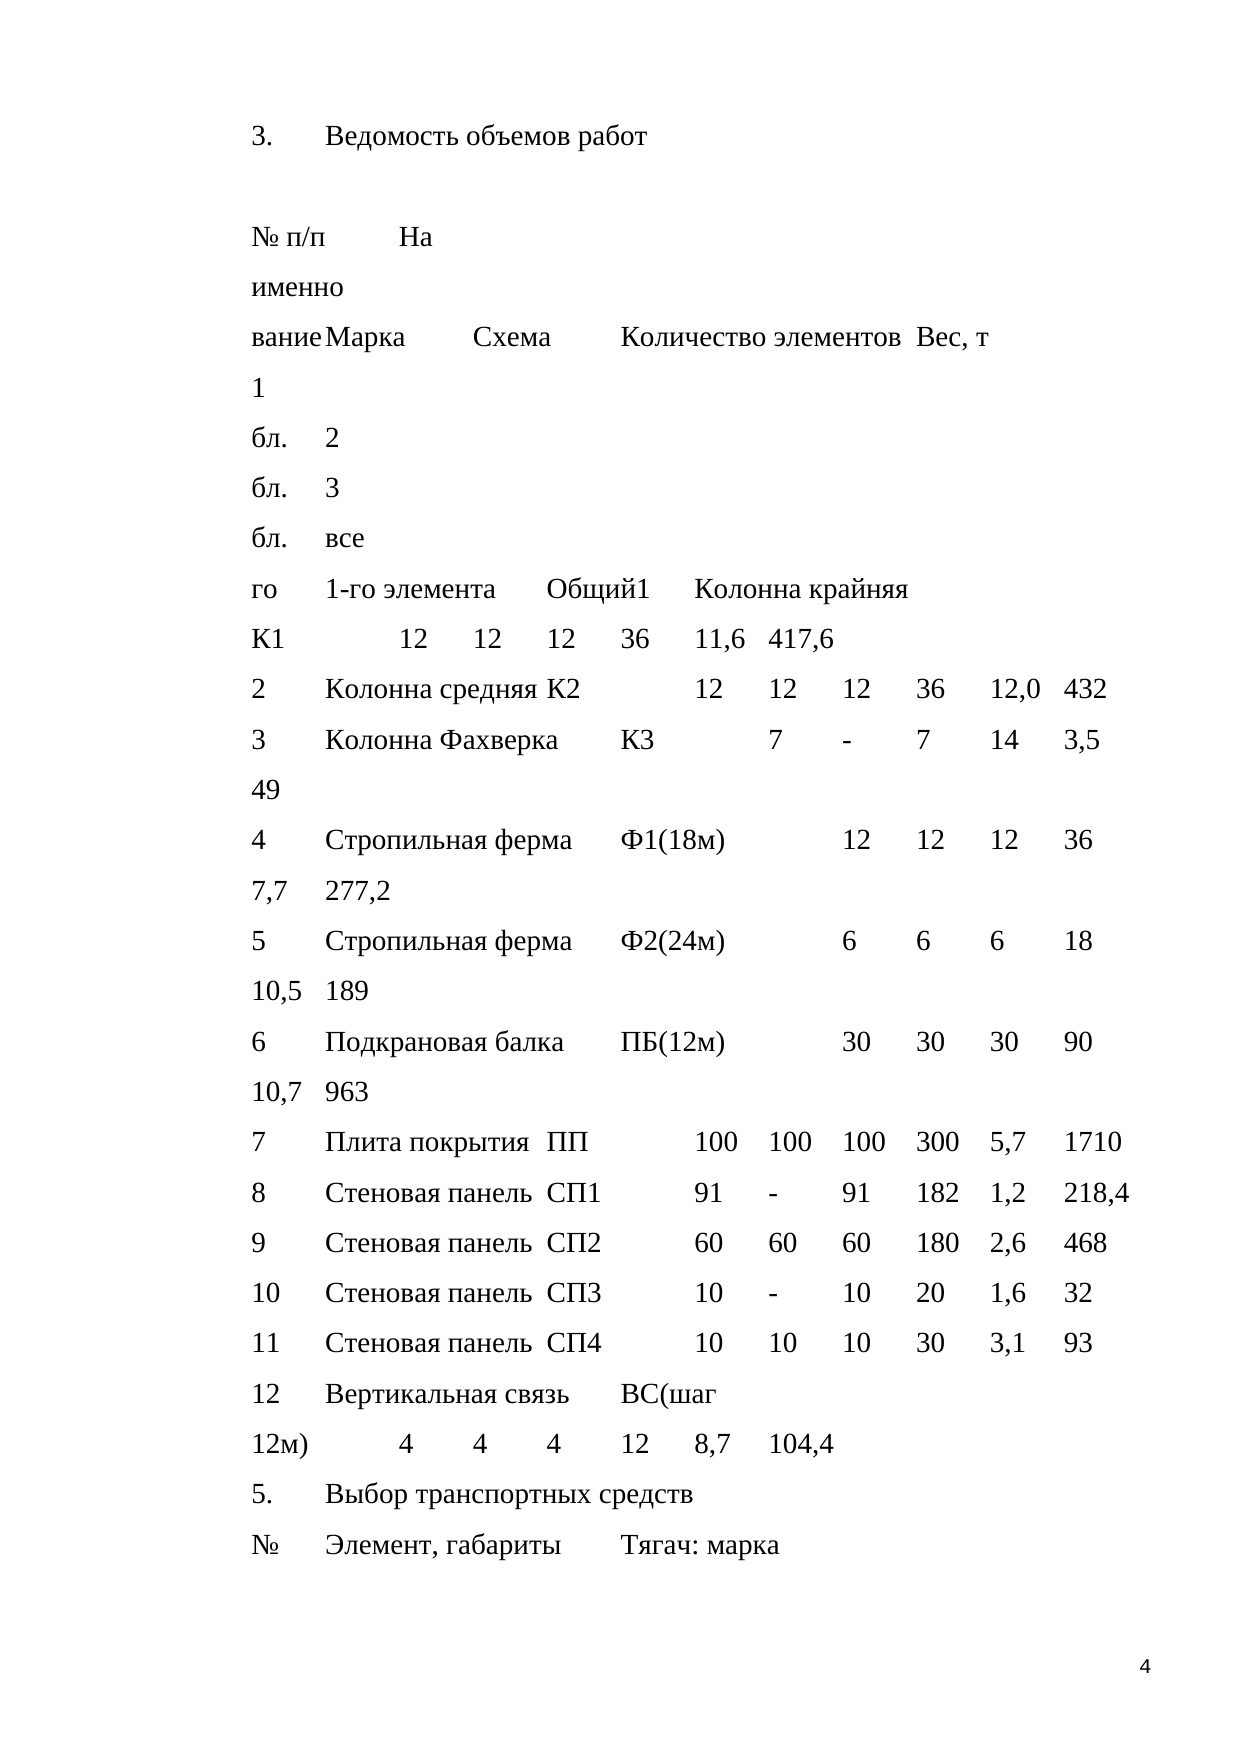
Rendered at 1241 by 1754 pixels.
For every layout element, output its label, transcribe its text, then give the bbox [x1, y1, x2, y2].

text 4 Стропильная ферма Ф1(18м) 12 12 12 36 7,7 277,2 [177, 822, 1152, 906]
text 1 [177, 370, 1152, 403]
text го 1-го элемента Общий1 Колонна крайняя [177, 571, 1152, 604]
text № Элемент, габариты Тягач: марка [177, 1527, 1152, 1560]
text бл. 3 [177, 470, 1152, 504]
text 11 Стеновая панель СП4 10 10 10 30 3,1 93 [177, 1326, 1152, 1359]
text 5 Стропильная ферма Ф2(24м) 6 6 6 18 10,5 189 [177, 923, 1152, 1007]
text 5. Выбор транспортных средств [177, 1477, 1152, 1510]
text 6 Подкрановая балка ПБ(12м) 30 30 30 90 10,7 963 [177, 1024, 1152, 1108]
text № п/п На [177, 219, 1152, 252]
text 12 Вертикальная связь ВС(шаг [177, 1376, 1152, 1409]
text именно [177, 269, 1152, 303]
text 2 Колонна средняя К2 12 12 12 36 12,0 432 [177, 672, 1152, 705]
text 3 Колонна Фахверка К3 7 - 7 14 3,5 49 [177, 722, 1152, 806]
text бл. 2 [177, 420, 1152, 453]
text К1 12 12 12 36 11,6 417,6 [177, 621, 1152, 655]
text бл. все [177, 521, 1152, 554]
text 3. Ведомость объемов работ [177, 118, 1152, 152]
text 8 Стеновая панель СП1 91 - 91 182 1,2 218,4 [177, 1175, 1152, 1208]
text 10 Стеновая панель СП3 10 - 10 20 1,6 32 [177, 1275, 1152, 1309]
text вание Марка Схема Количество элементов Вес, т [177, 319, 1152, 353]
text 7 Плита покрытия ПП 100 100 100 300 5,7 1710 [177, 1124, 1152, 1158]
text 12м) 4 4 4 12 8,7 104,4 [177, 1426, 1152, 1460]
text 9 Стеновая панель СП2 60 60 60 180 2,6 468 [177, 1225, 1152, 1258]
